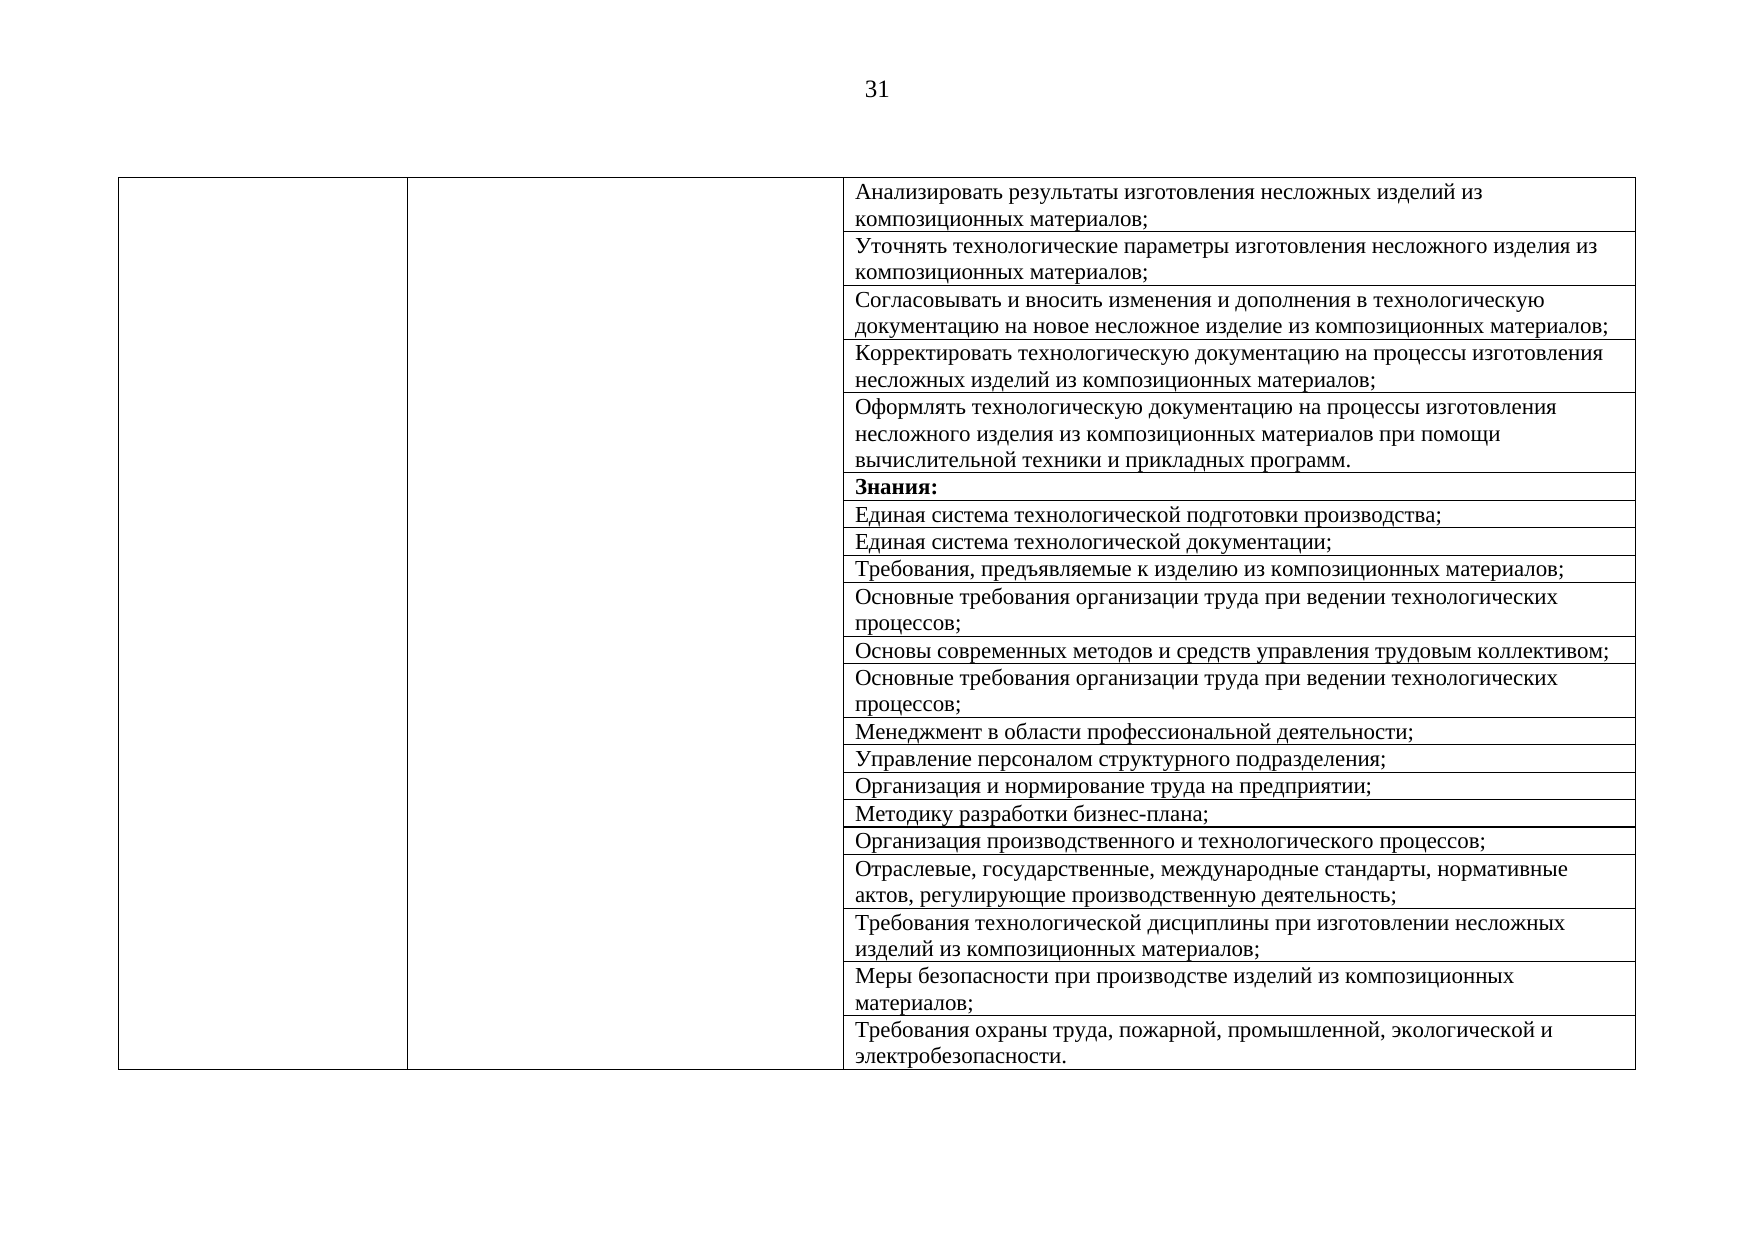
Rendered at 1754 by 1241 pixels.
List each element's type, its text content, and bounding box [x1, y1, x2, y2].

table_cell Единая система технологической документации; [844, 528, 1635, 554]
table_cell Менеджмент в области профессиональной деятельности; [844, 718, 1635, 744]
table_cell Требования, предъявляемые к изделию из композиционных материалов; [844, 556, 1635, 582]
table_cell Оформлять технологическую документацию на процессы изготовления несложного изделия из композиционных материалов при помощи вычислительной техники и прикладных программ. [844, 393, 1635, 472]
table_cell Основные требования организации труда при ведении технологических процессов; [844, 664, 1635, 717]
table_cell Согласовывать и вносить изменения и дополнения в технологическую документацию на новое несложное изделие из композиционных материалов; [844, 286, 1635, 338]
table_cell Знания: [844, 473, 1635, 500]
table_cell Уточнять технологические параметры изготовления несложного изделия из композиционных материалов; [844, 232, 1635, 285]
table_cell Требования охраны труда, пожарной, промышленной, экологической и электробезопасности. [844, 1016, 1635, 1069]
table_cell Управление персоналом структурного подразделения; [844, 745, 1635, 772]
table_cell Организация и нормирование труда на предприятии; [844, 773, 1635, 799]
table_cell Меры безопасности при производстве изделий из композиционных материалов; [844, 962, 1635, 1015]
table_cell Основные требования организации труда при ведении технологических процессов; [844, 583, 1635, 636]
table_cell Отраслевые, государственные, международные стандарты, нормативные актов, регулирующие производственную деятельность; [844, 855, 1635, 907]
table_cell Корректировать технологическую документацию на процессы изготовления несложных изделий из композиционных материалов; [844, 340, 1635, 392]
table_cell Методику разработки бизнес-плана; [844, 800, 1635, 826]
table_cell Организация производственного и технологического процессов; [844, 828, 1635, 854]
table_cell Анализировать результаты изготовления несложных изделий из композиционных материалов; [844, 178, 1635, 231]
table_cell Основы современных методов и средств управления трудовым коллективом; [844, 637, 1635, 663]
table_cell Единая система технологической подготовки производства; [844, 501, 1635, 527]
table_cell Требования технологической дисциплины при изготовлении несложных изделий из композиционных материалов; [844, 909, 1635, 961]
